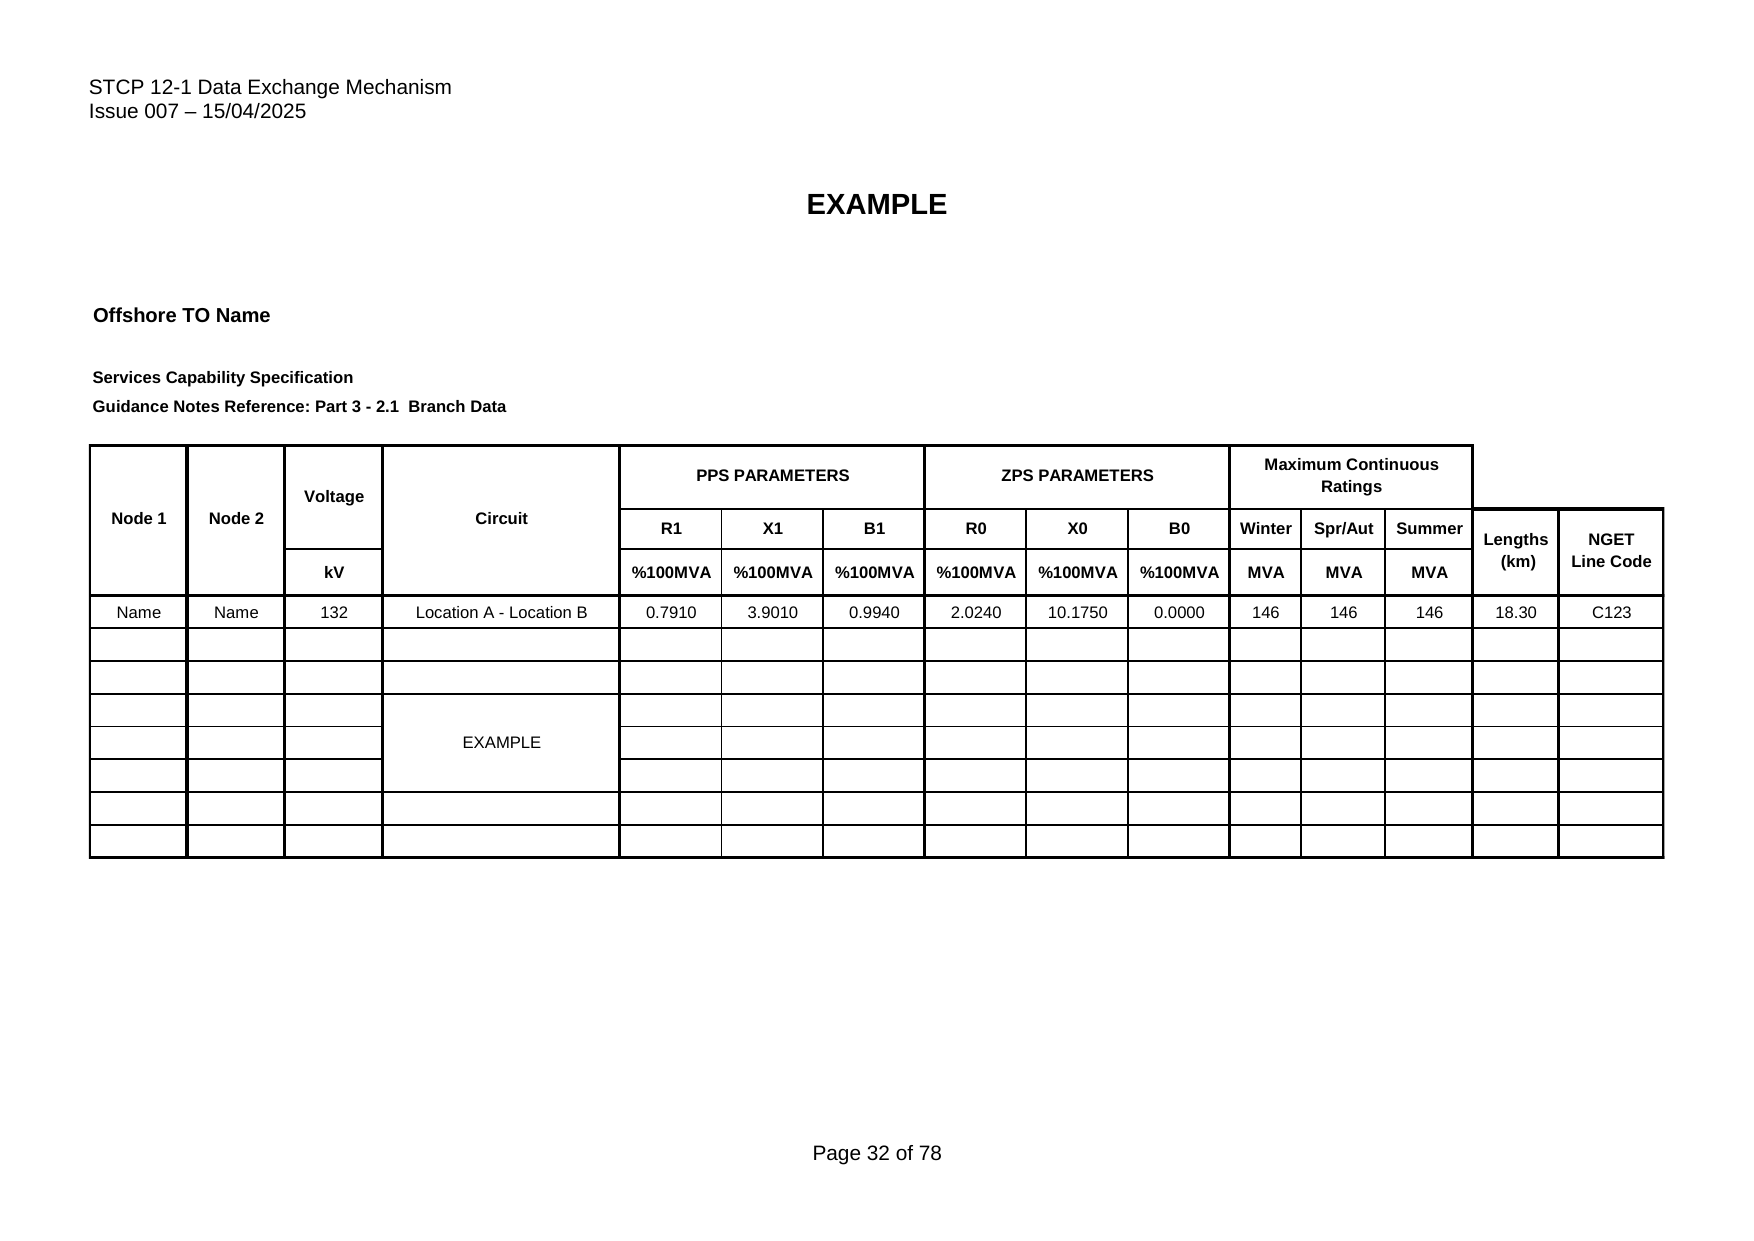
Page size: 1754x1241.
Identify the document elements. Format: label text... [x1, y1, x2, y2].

text EXAMPLE [89, 187, 1665, 221]
